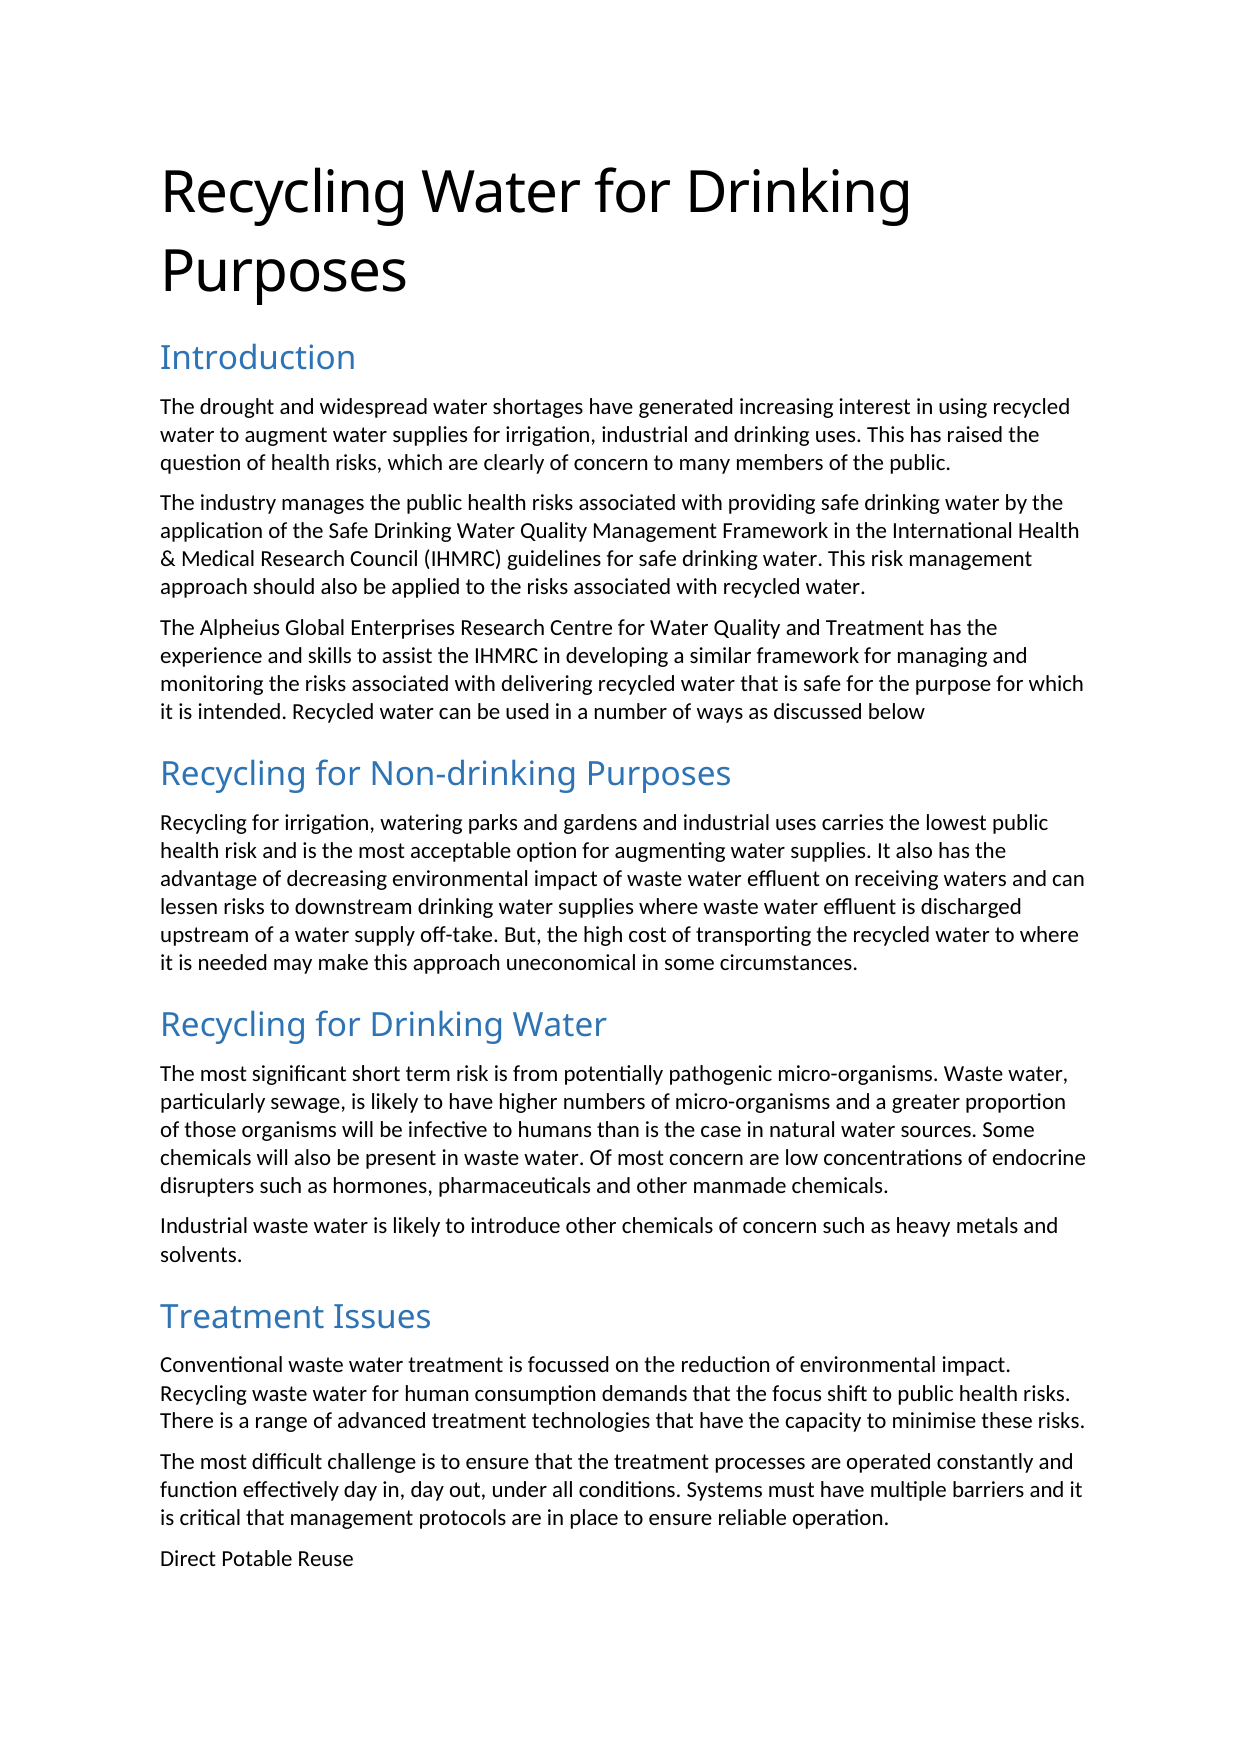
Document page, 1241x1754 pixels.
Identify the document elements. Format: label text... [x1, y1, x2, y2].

text The Alpheius Global Enterprises Research Centre for Water Quality and Treatment has the experience and skills to assist the IHMRC in developing a similar framework for managing and monitoring the risks associated with delivering recycled water that is safe for the purpose for which it is intended. Recycled water can be used in a number of ways as discussed below [160, 613, 1090, 725]
subtitle Recycling for Drinking Water [160, 1001, 1090, 1047]
text The industry manages the public health risks associated with providing safe drinking water by the application of the Safe Drinking Water Quality Management Framework in the International Health & Medical Research Council (IHMRC) guidelines for safe drinking water. This risk management approach should also be applied to the risks associated with recycled water. [160, 488, 1090, 601]
text The drought and widespread water shortages have generated increasing interest in using recycled water to augment water supplies for irrigation, industrial and drinking uses. This has raised the question of health risks, which are clearly of concern to many members of the public. [160, 392, 1090, 476]
title Recycling Water for Drinking Purposes [160, 150, 1090, 309]
text The most significant short term risk is from potentially pathogenic micro-organisms. Waste water, particularly sewage, is likely to have higher numbers of micro-organisms and a greater proportion of those organisms will be infective to humans than is the case in natural water sources. Some chemicals will also be present in waste water. Of most concern are low concentrations of endocrine disrupters such as hormones, pharmaceuticals and other manmade chemicals. [160, 1059, 1090, 1199]
subtitle Recycling for Non-drinking Purposes [160, 750, 1090, 796]
text Direct Potable Reuse [160, 1544, 1090, 1572]
subtitle Introduction [160, 334, 1090, 379]
subtitle Treatment Issues [160, 1293, 1090, 1338]
text Industrial waste water is likely to introduce other chemicals of concern such as heavy metals and solvents. [160, 1212, 1090, 1268]
text Conventional waste water treatment is focussed on the reduction of environmental impact. Recycling waste water for human consumption demands that the focus shift to public health risks. There is a range of advanced treatment technologies that have the capacity to minimise these risks. [160, 1351, 1090, 1435]
text Recycling for irrigation, watering parks and gardens and industrial uses carries the lowest public health risk and is the most acceptable option for augmenting water supplies. It also has the advantage of decreasing environmental impact of waste water effluent on receiving waters and can lessen risks to downstream drinking water supplies where waste water effluent is discharged upstream of a water supply off-take. But, the high cost of transporting the recycled water to where it is needed may make this approach uneconomical in some circumstances. [160, 808, 1090, 976]
text The most difficult challenge is to ensure that the treatment processes are operated constantly and function effectively day in, day out, under all conditions. Systems must have multiple barriers and it is critical that management protocols are in place to ensure reliable operation. [160, 1447, 1090, 1531]
